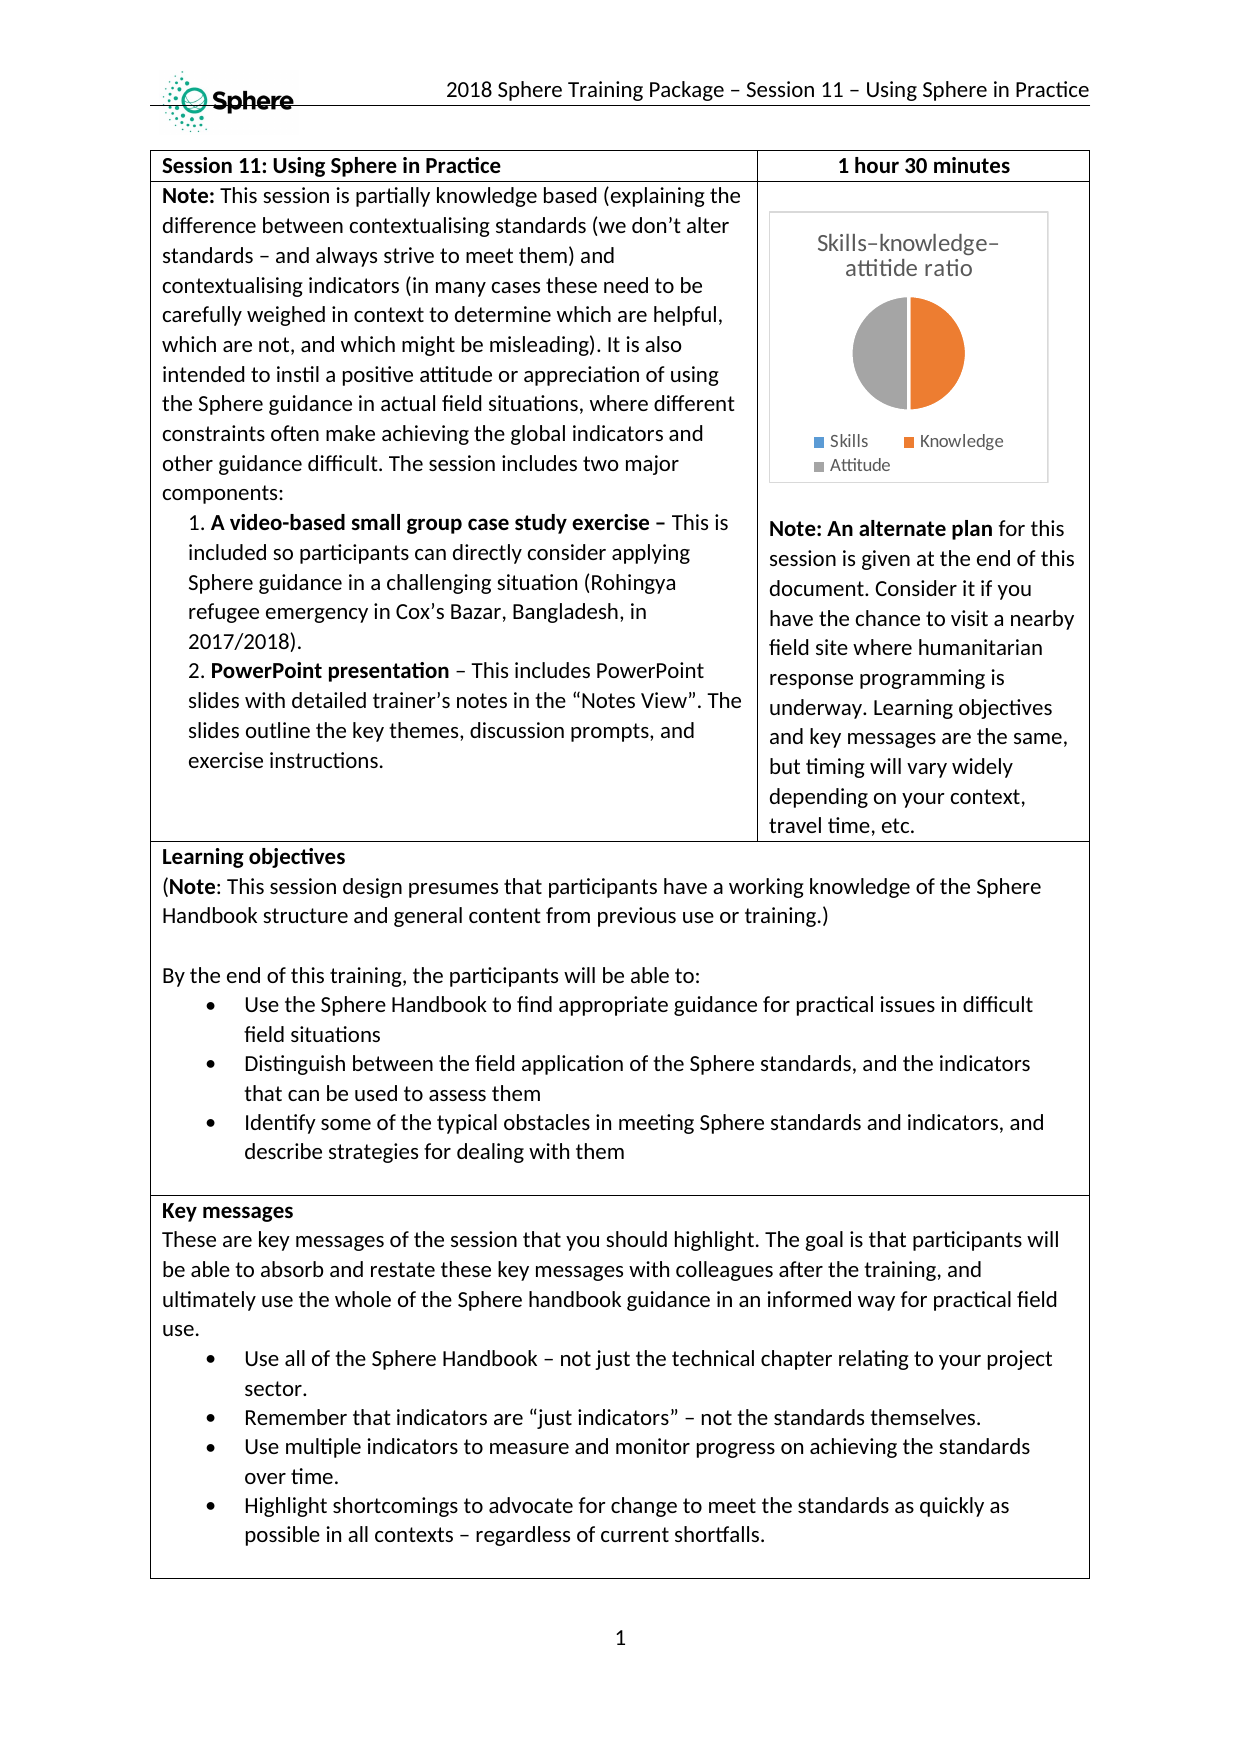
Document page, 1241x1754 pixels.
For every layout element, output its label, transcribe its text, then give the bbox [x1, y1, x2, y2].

table_cell Note: An alternate plan for this session is given at the end of this document. Consider it if you have the chance to visit a nearby field site where humanitarian response programming is underway. Learning objectives and key messages are the same, but timing will vary widely depending on your context, travel time, etc. [758, 182, 1089, 841]
table_cell Note: This session is partially knowledge based (explaining the difference between contextualising standards (we don’t alter standards – and always strive to meet them) and contextualising indicators (in many cases these need to be carefully weighed in context to determine which are helpful, which are not, and which might be misleading). It is also intended to instil a positive attitude or appreciation of using the Sphere guidance in actual field situations, where different constraints often make achieving the global indicators and other guidance difficult. The session includes two major components: 1. A video-based small group case study exercise – This is included so participants can directly consider applying Sphere guidance in a challenging situation (Rohingya refugee emergency in Cox’s Bazar, Bangladesh, in 2017/2018). 2. PowerPoint presentation – This includes PowerPoint slides with detailed trainer’s notes in the “Notes View”. The slides outline the key themes, discussion prompts, and exercise instructions. [151, 182, 757, 841]
picture [158, 70, 299, 105]
picture [158, 106, 299, 135]
table_cell Learning objectives (Note: This session design presumes that participants have a working knowledge of the Sphere Handbook structure and general content from previous use or training.) By the end of this training, the participants will be able to: Use the Sphere Handbook to find appropriate guidance for practical issues in difficult field situations Distinguish between the field application of the Sphere standards, and the indicators that can be used to assess them Identify some of the typical obstacles in meeting Sphere standards and indicators, and describe strategies for dealing with them [151, 842, 1089, 1195]
table_cell Key messages These are key messages of the session that you should highlight. The goal is that participants will be able to absorb and restate these key messages with colleagues after the training, and ultimately use the whole of the Sphere handbook guidance in an informed way for practical field use. Use all of the Sphere Handbook – not just the technical chapter relating to your project sector. Remember that indicators are “just indicators” – not the standards themselves. Use multiple indicators to measure and monitor progress on achieving the standards over time. Highlight shortcomings to advocate for change to meet the standards as quickly as possible in all contexts – regardless of current shortfalls. [151, 1196, 1089, 1578]
table_header 1 hour 30 minutes [758, 151, 1089, 181]
table_header Session 11: Using Sphere in Practice [151, 151, 757, 181]
